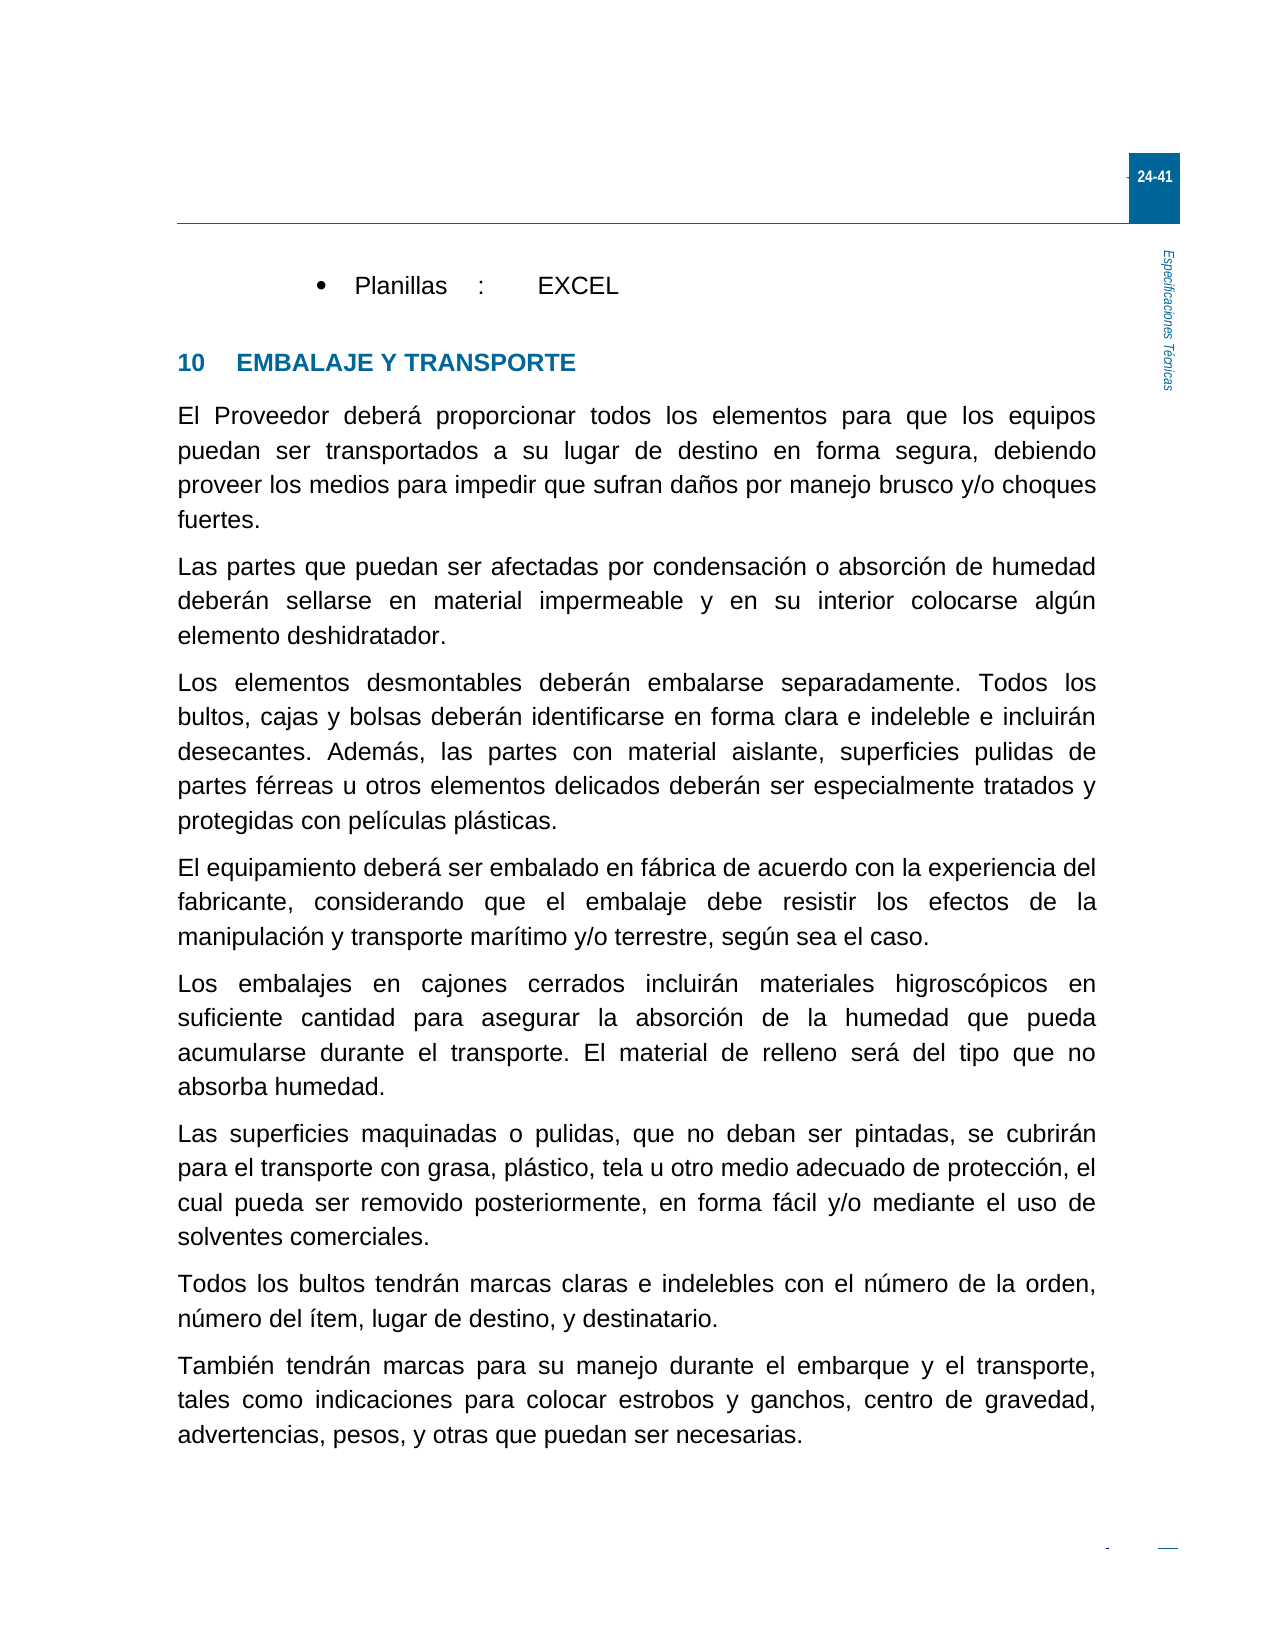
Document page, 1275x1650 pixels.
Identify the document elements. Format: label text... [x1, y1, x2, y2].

picture [1164, 372, 1172, 378]
picture [1164, 271, 1172, 283]
picture [1164, 305, 1172, 311]
text El equipamiento deberá ser embalado en fábrica de acuerdo con la experiencia del fabricante, considerando que el embalaje debe resistir los efectos de la manipulación y transporte marítimo y/o terrestre, según sea el caso. [177, 853, 1098, 950]
picture [1164, 264, 1172, 270]
list Planillas : EXCEL [317, 271, 1098, 299]
picture [1164, 258, 1172, 264]
text Las partes que puedan ser afectadas por condensación o absorción de humedad deberán sellarse en material impermeable y en su interior colocarse algún elemento deshidratador. [177, 552, 1098, 649]
picture [1164, 385, 1172, 391]
text Los elementos desmontables deberán embalarse separadamente. Todos los bultos, cajas y bolsas deberán identificarse en forma clara e indeleble e incluirán desecantes. Además, las partes con material aislante, superficies pulidas de partes férreas u otros elementos delicados deberán ser especialmente tratados y protegidas con películas plásticas. [177, 668, 1098, 834]
subtitle EMBALAJE Y TRANSPORTE [177, 348, 1098, 376]
picture [1164, 292, 1172, 298]
picture [1164, 333, 1172, 339]
text Las superficies maquinadas o pulidas, que no deban ser pintadas, se cubrirán para el transporte con grasa, plástico, tela u otro medio adecuado de protección, el cual pueda ser removido posteriormente, en forma fácil y/o mediante el uso de solventes comerciales. [177, 1119, 1098, 1251]
text Todos los bultos tendrán marcas claras e indelebles con el número de la orden, número del ítem, lugar de destino, y destinatario. [177, 1269, 1098, 1333]
text El Proveedor deberá proporcionar todos los elementos para que los equipos puedan ser transportados a su lugar de destino en forma segura, debiendo proveer los medios para impedir que sufran daños por manejo brusco y/o choques fuertes. [177, 401, 1098, 533]
picture [1164, 327, 1172, 333]
text Los embalajes en cajones cerrados incluirán materiales higroscópicos en suficiente cantidad para asegurar la absorción de la humedad que pueda acumularse durante el transporte. El material de relleno será del tipo que no absorba humedad. [177, 968, 1098, 1101]
picture [1164, 350, 1172, 356]
text También tendrán marcas para su manejo durante el embarque y el transporte, tales como indicaciones para colocar estrobos y ganchos, centro de gravedad, advertencias, pesos, y otras que puedan ser necesarias. [177, 1351, 1098, 1448]
picture [1164, 357, 1172, 366]
